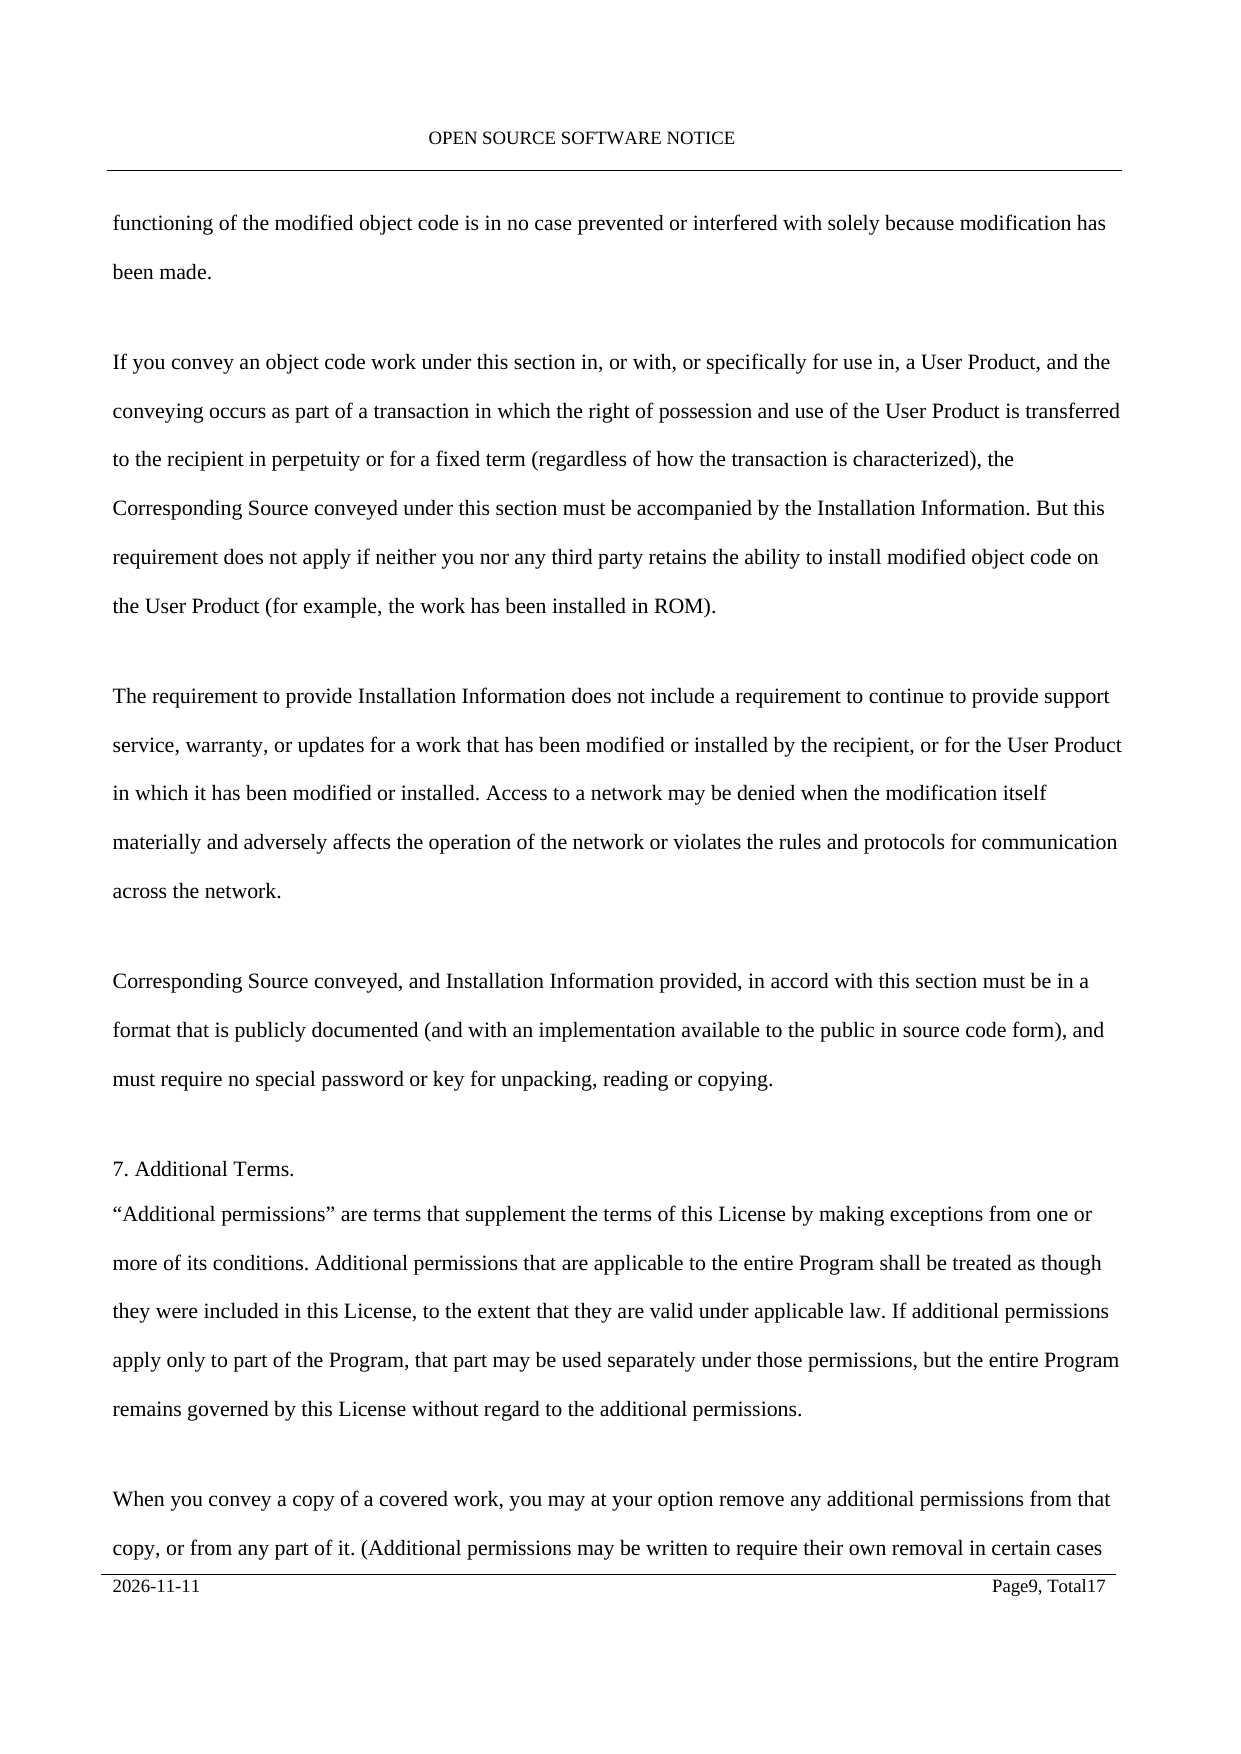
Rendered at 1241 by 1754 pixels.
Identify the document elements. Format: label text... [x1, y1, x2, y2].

text 7. Additional Terms. [112, 1152, 1128, 1185]
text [112, 206, 1128, 288]
text “Additional permissions” are terms that supplement the terms of this License by making exceptions from one or more of its conditions. Additional permissions that are applicable to the entire Program shall be treated as though they were included in this License, to the extent that they are valid under applicable law. If additional permissions apply only to part of the Program, that part may be used separately under those permissions, but the entire Program remains governed by this License without regard to the additional permissions. [112, 1197, 1128, 1425]
text If you convey an object code work under this section in, or with, or specifically for use in, a User Product, and the conveying occurs as part of a transaction in which the right of possession and use of the User Product is transferred to the recipient in perpetuity or for a fixed term (regardless of how the transaction is characterized), the Corresponding Source conveyed under this section must be accompanied by the Installation Information. But this requirement does not apply if neither you nor any third party retains the ability to install modified object code on the User Product (for example, the work has been installed in ROM). [112, 345, 1128, 622]
text Corresponding Source conveyed, and Installation Information provided, in accord with this section must be in a format that is publicly documented (and with an implementation available to the public in source code form), and must require no special password or key for unpacking, reading or copying. [112, 964, 1128, 1094]
text The requirement to provide Installation Information does not include a requirement to continue to provide support service, warranty, or updates for a work that has been modified or installed by the recipient, or for the User Product in which it has been modified or installed. Access to a network may be denied when the modification itself materially and adversely affects the operation of the network or violates the rules and protocols for communication across the network. [112, 679, 1128, 907]
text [112, 1482, 1128, 1564]
